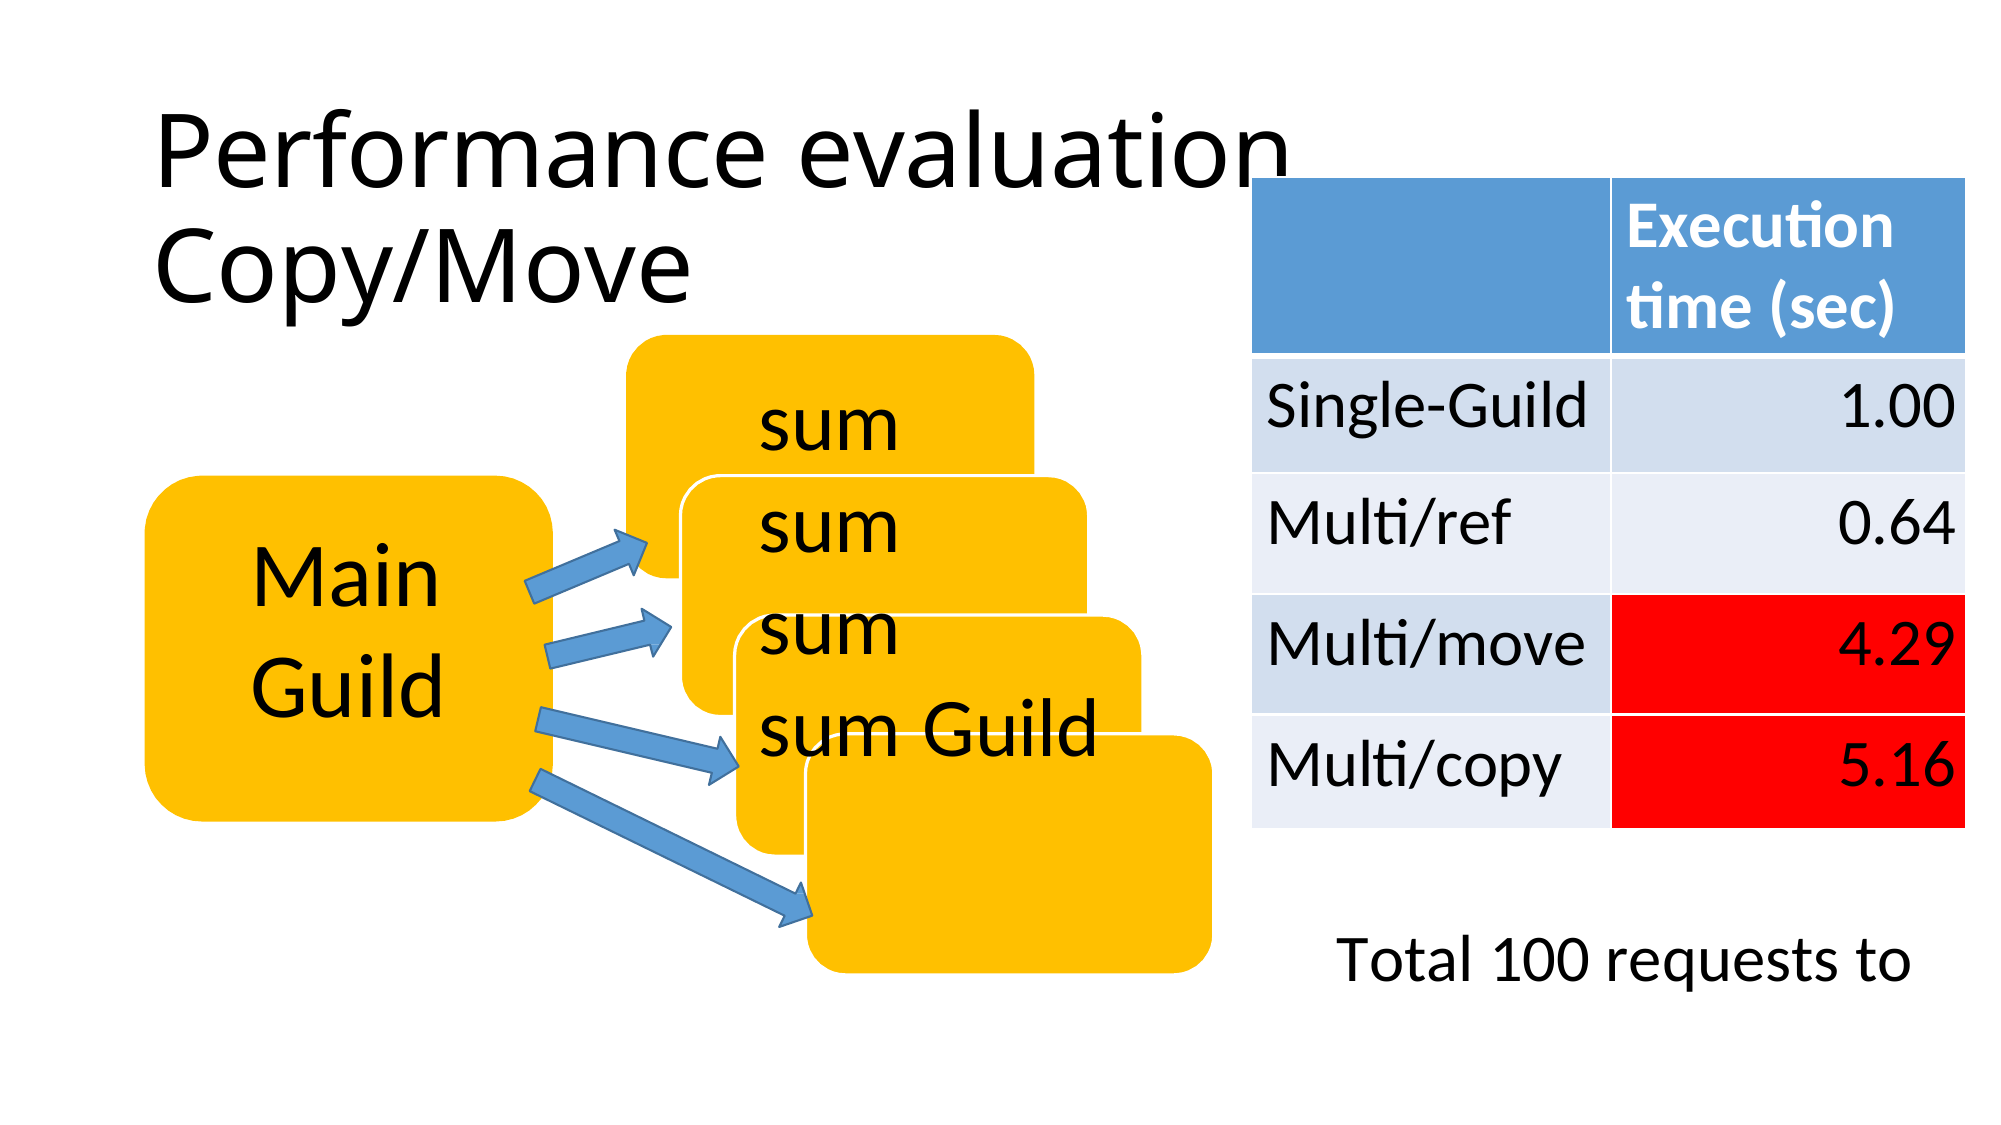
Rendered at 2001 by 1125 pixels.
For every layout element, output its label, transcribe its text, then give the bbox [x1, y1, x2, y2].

subtitle Performance evaluation [152, 103, 1975, 209]
text Copy/Move [152, 209, 1250, 326]
text Total 100 requests to compute sum of array Send (1..10_000_000).to_a in each request [1337, 917, 1975, 997]
